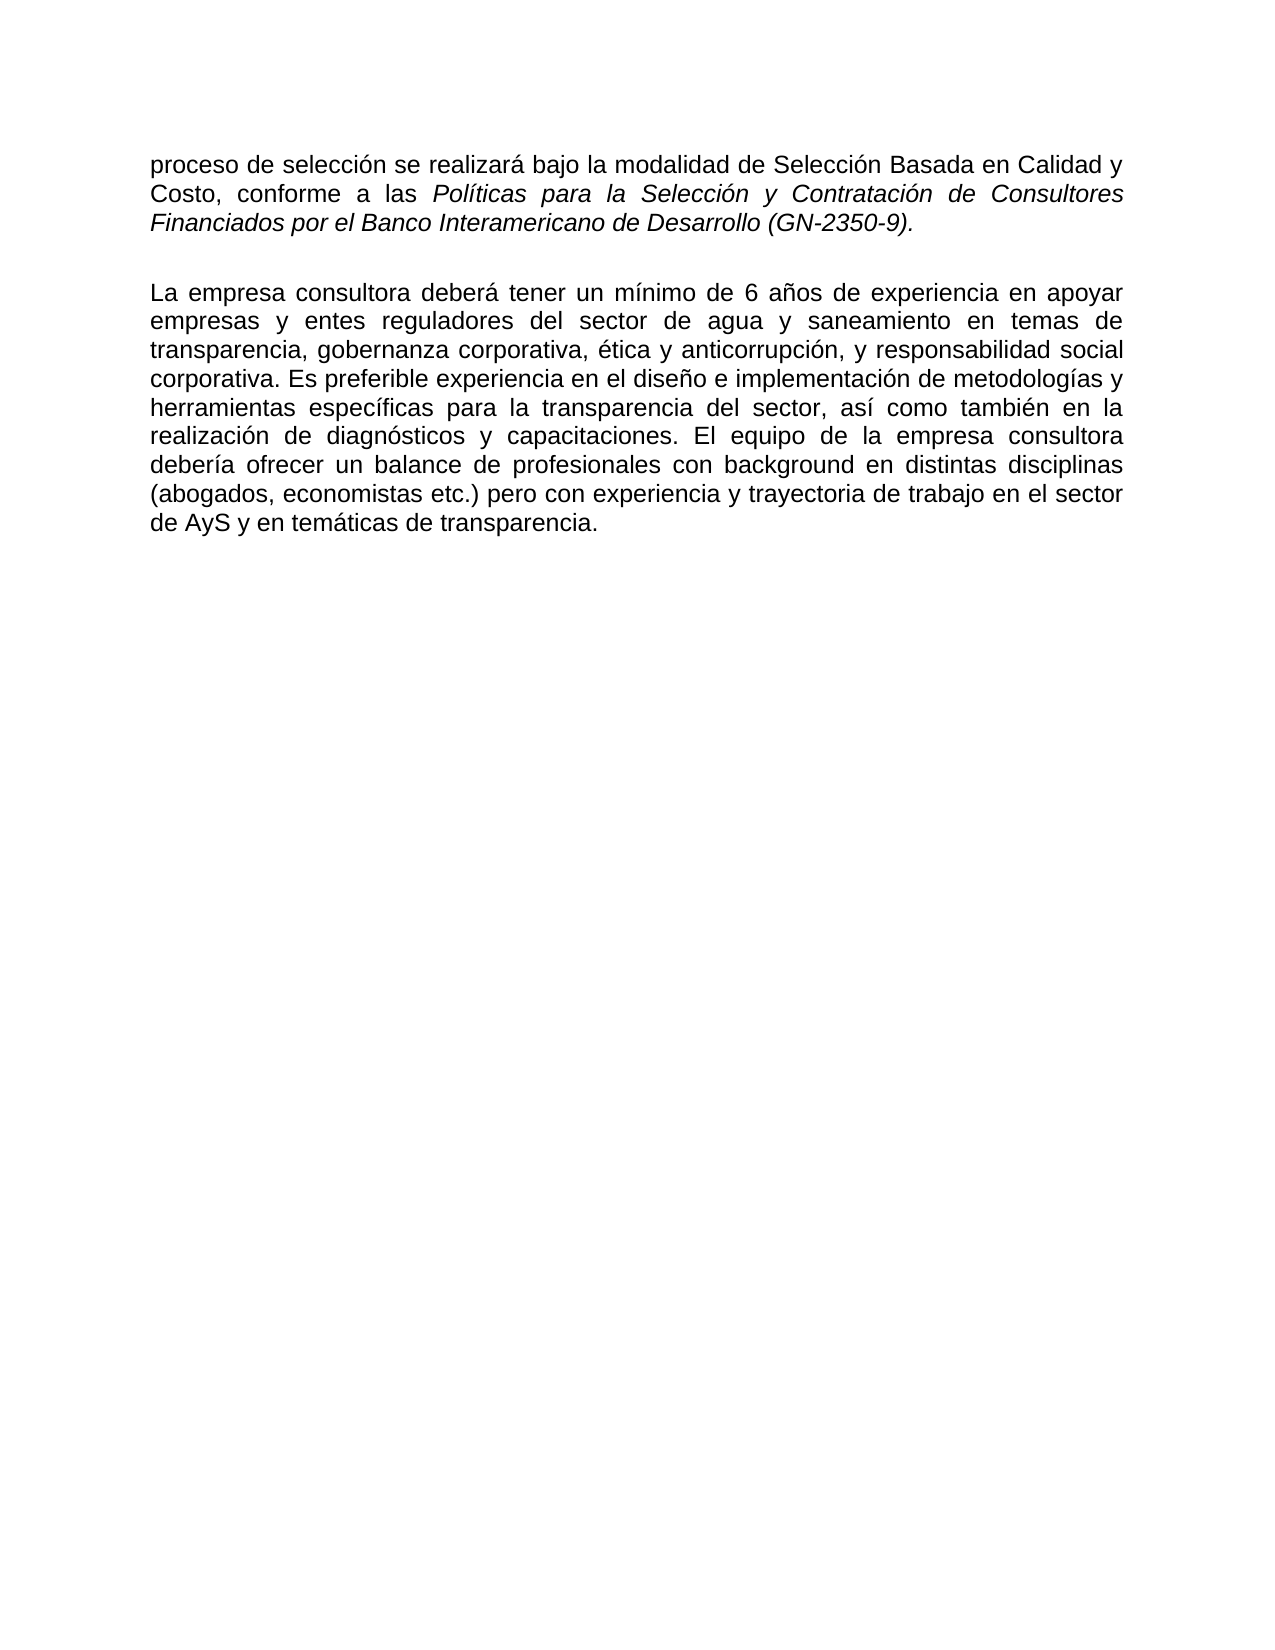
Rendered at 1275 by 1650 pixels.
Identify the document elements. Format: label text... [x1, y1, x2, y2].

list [150, 150, 1125, 236]
text La empresa consultora deberá tener un mínimo de 6 años de experiencia en apoyar empresas y entes reguladores del sector de agua y saneamiento en temas de transparencia, gobernanza corporativa, ética y anticorrupción, y responsabilidad social corporativa. Es preferible experiencia en el diseño e implementación de metodologías y herramientas específicas para la transparencia del sector, así como también en la realización de diagnósticos y capacitaciones. El equipo de la empresa consultora debería ofrecer un balance de profesionales con background en distintas disciplinas (abogados, economistas etc.) pero con experiencia y trayectoria de trabajo en el sector de AyS y en temáticas de transparencia. [150, 277, 1125, 536]
